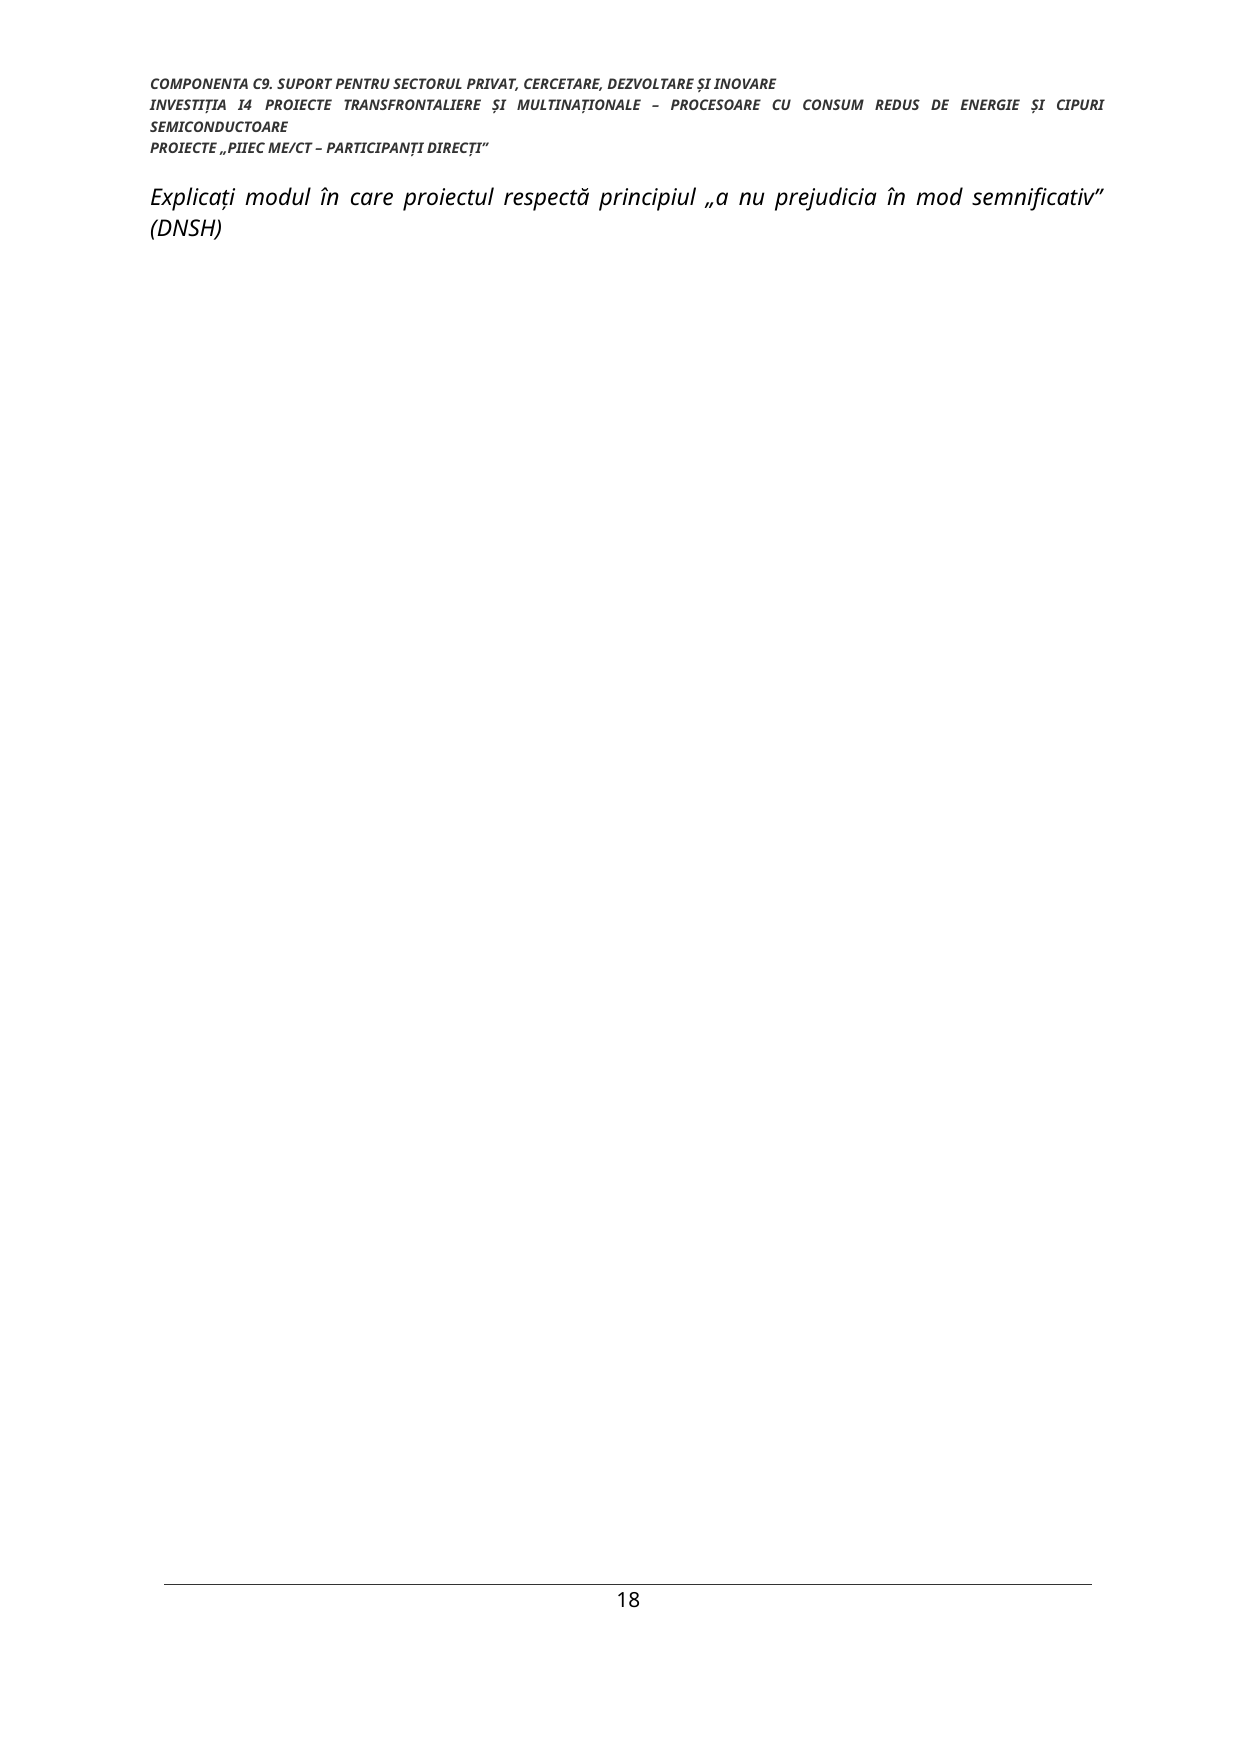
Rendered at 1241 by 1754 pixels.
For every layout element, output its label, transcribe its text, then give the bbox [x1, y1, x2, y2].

text Explicaţi modul în care proiectul respectă principiul „a nu prejudicia în mod semnificativ” (DNSH) [150, 181, 1106, 243]
